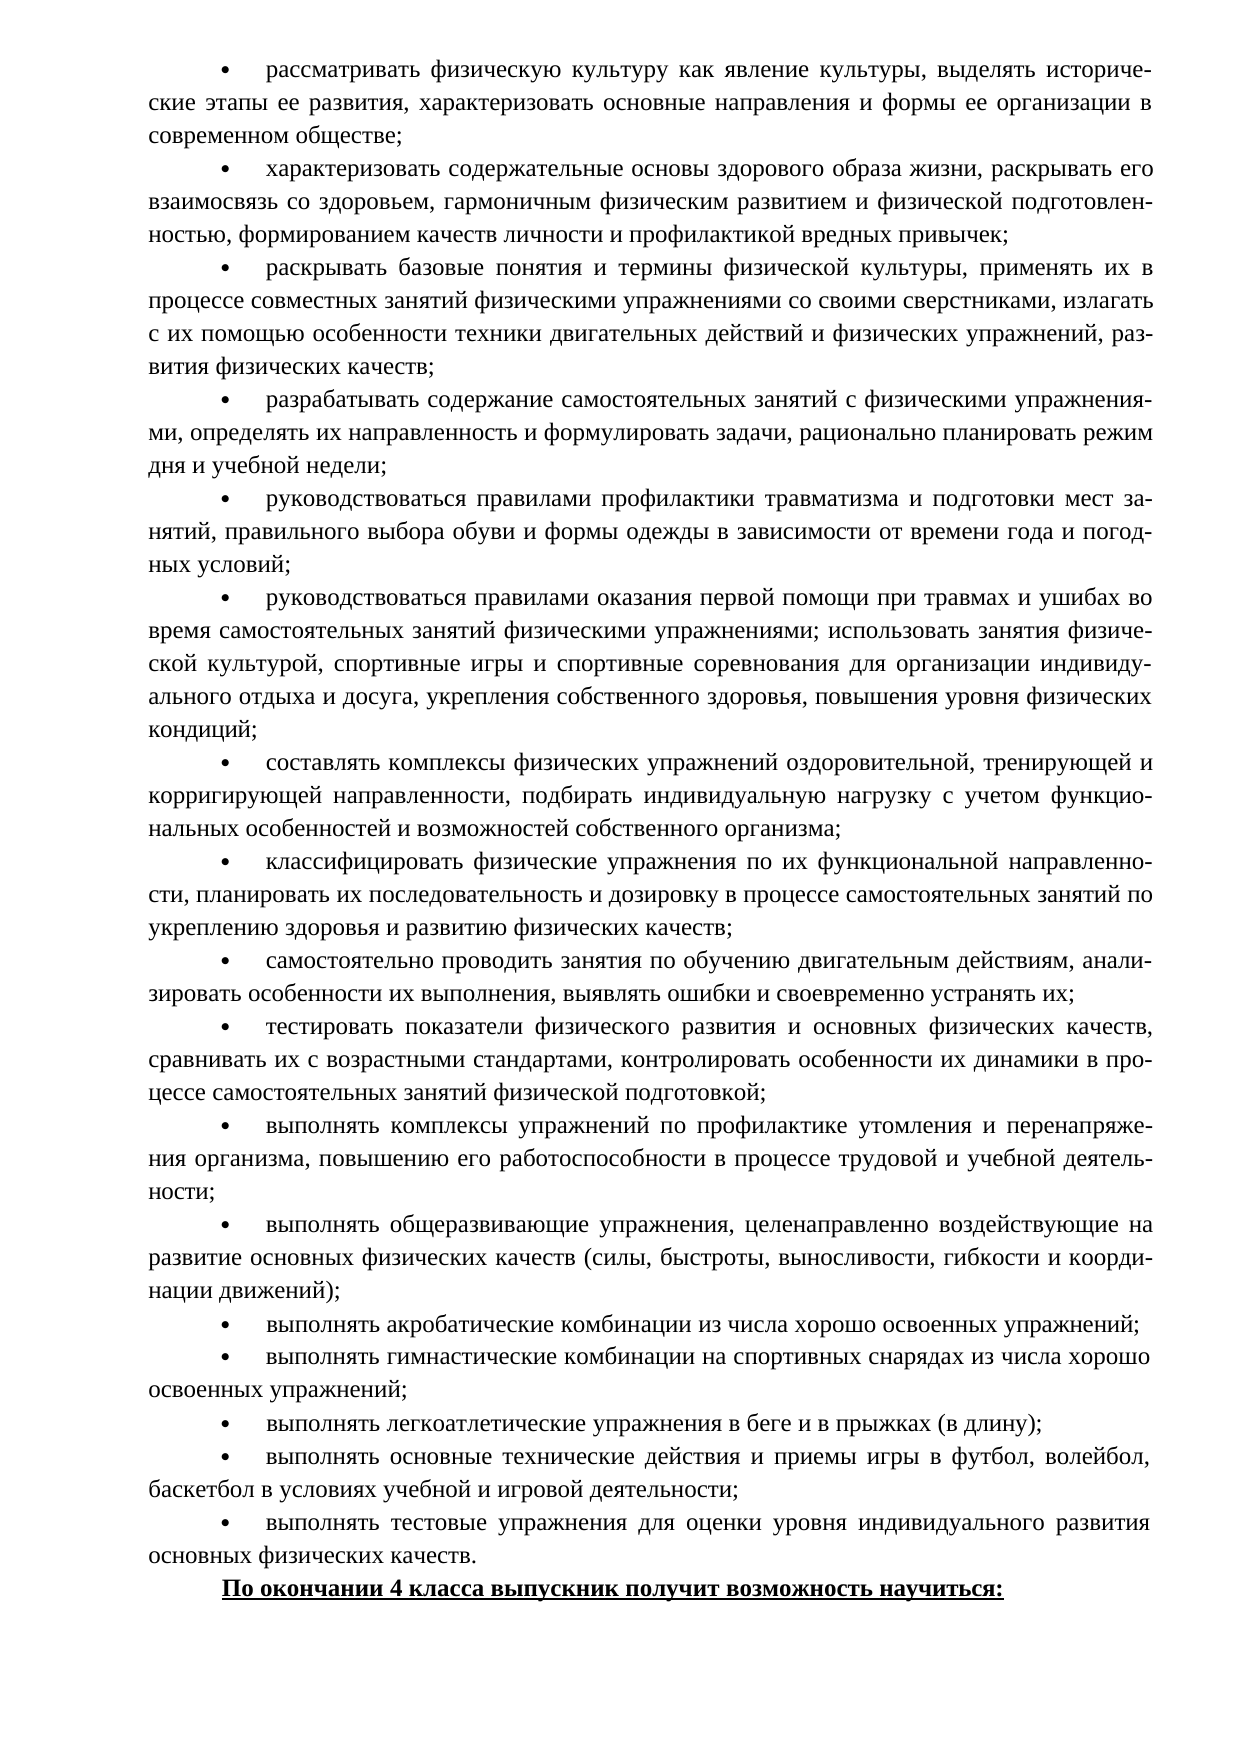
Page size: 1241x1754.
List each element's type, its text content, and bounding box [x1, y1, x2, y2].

list выполнять основные технические действия и приемы игры в футбол, волейбол, баскетбол в условиях учебной и игровой деятельности; [148, 1441, 1151, 1503]
list выполнять легкоатлетические упражнения в беге и в прыжках (в длину); [222, 1408, 1196, 1437]
list классифицировать физические упражнения по их функциональной направленно- сти, планировать их последовательность и дозировку в процессе самостоятельных занятий по укреплению здоровья и развитию физических качеств; [148, 846, 1153, 941]
list составлять комплексы физических упражнений оздоровительной, тренирующей и корригирующей направленности, подбирать индивидуальную нагрузку с учетом функцио- нальных особенностей и возможностей собственного организма; [148, 747, 1154, 842]
list разрабатывать содержание самостоятельных занятий с физическими упражнения- ми, определять их направленность и формулировать задачи, рационально планировать режим дня и учебной недели; [148, 384, 1153, 479]
list раскрывать базовые понятия и термины физической культуры, применять их в процессе совместных занятий физическими упражнениями со своими сверстниками, излагать с их помощью особенности техники двигательных действий и физических упражнений, раз- вития физических качеств; [148, 252, 1154, 380]
list самостоятельно проводить занятия по обучению двигательным действиям, анали- зировать особенности их выполнения, выявлять ошибки и своевременно устранять их; [148, 945, 1153, 1007]
list тестировать показатели физического развития и основных физических качеств, сравнивать их с возрастными стандартами, контролировать особенности их динамики в про- цессе самостоятельных занятий физической подготовкой; [148, 1011, 1154, 1106]
text По окончании 4 класса выпускник получит возможность научиться: [222, 1573, 1196, 1602]
list выполнять гимнастические комбинации на спортивных снарядах из числа хорошо освоенных упражнений; [148, 1341, 1151, 1403]
list рассматривать физическую культуру как явление культуры, выделять историче- ские этапы ее развития, характеризовать основные направления и формы ее организации в современном обществе; [148, 54, 1153, 148]
list руководствоваться правилами оказания первой помощи при травмах и ушибах во время самостоятельных занятий физическими упражнениями; использовать занятия физиче- ской культурой, спортивные игры и спортивные соревнования для организации индивиду- ального отдыха и досуга, укрепления собственного здоровья, повышения уровня физических кондиций; [148, 582, 1153, 743]
list выполнять общеразвивающие упражнения, целенаправленно воздействующие на развитие основных физических качеств (силы, быстроты, выносливости, гибкости и коорди- нации движений); [148, 1209, 1154, 1304]
list руководствоваться правилами профилактики травматизма и подготовки мест за- нятий, правильного выбора обуви и формы одежды в зависимости от времени года и погод- ных условий; [148, 483, 1154, 578]
list выполнять тестовые упражнения для оценки уровня индивидуального развития основных физических качеств. [148, 1507, 1151, 1569]
list характеризовать содержательные основы здорового образа жизни, раскрывать его взаимосвязь со здоровьем, гармоничным физическим развитием и физической подготовлен- ностью, формированием качеств личности и профилактикой вредных привычек; [148, 153, 1154, 248]
list выполнять комплексы упражнений по профилактике утомления и перенапряже- ния организма, повышению его работоспособности в процессе трудовой и учебной деятель- ности; [148, 1110, 1154, 1205]
list выполнять акробатические комбинации из числа хорошо освоенных упражнений; [222, 1309, 1196, 1337]
